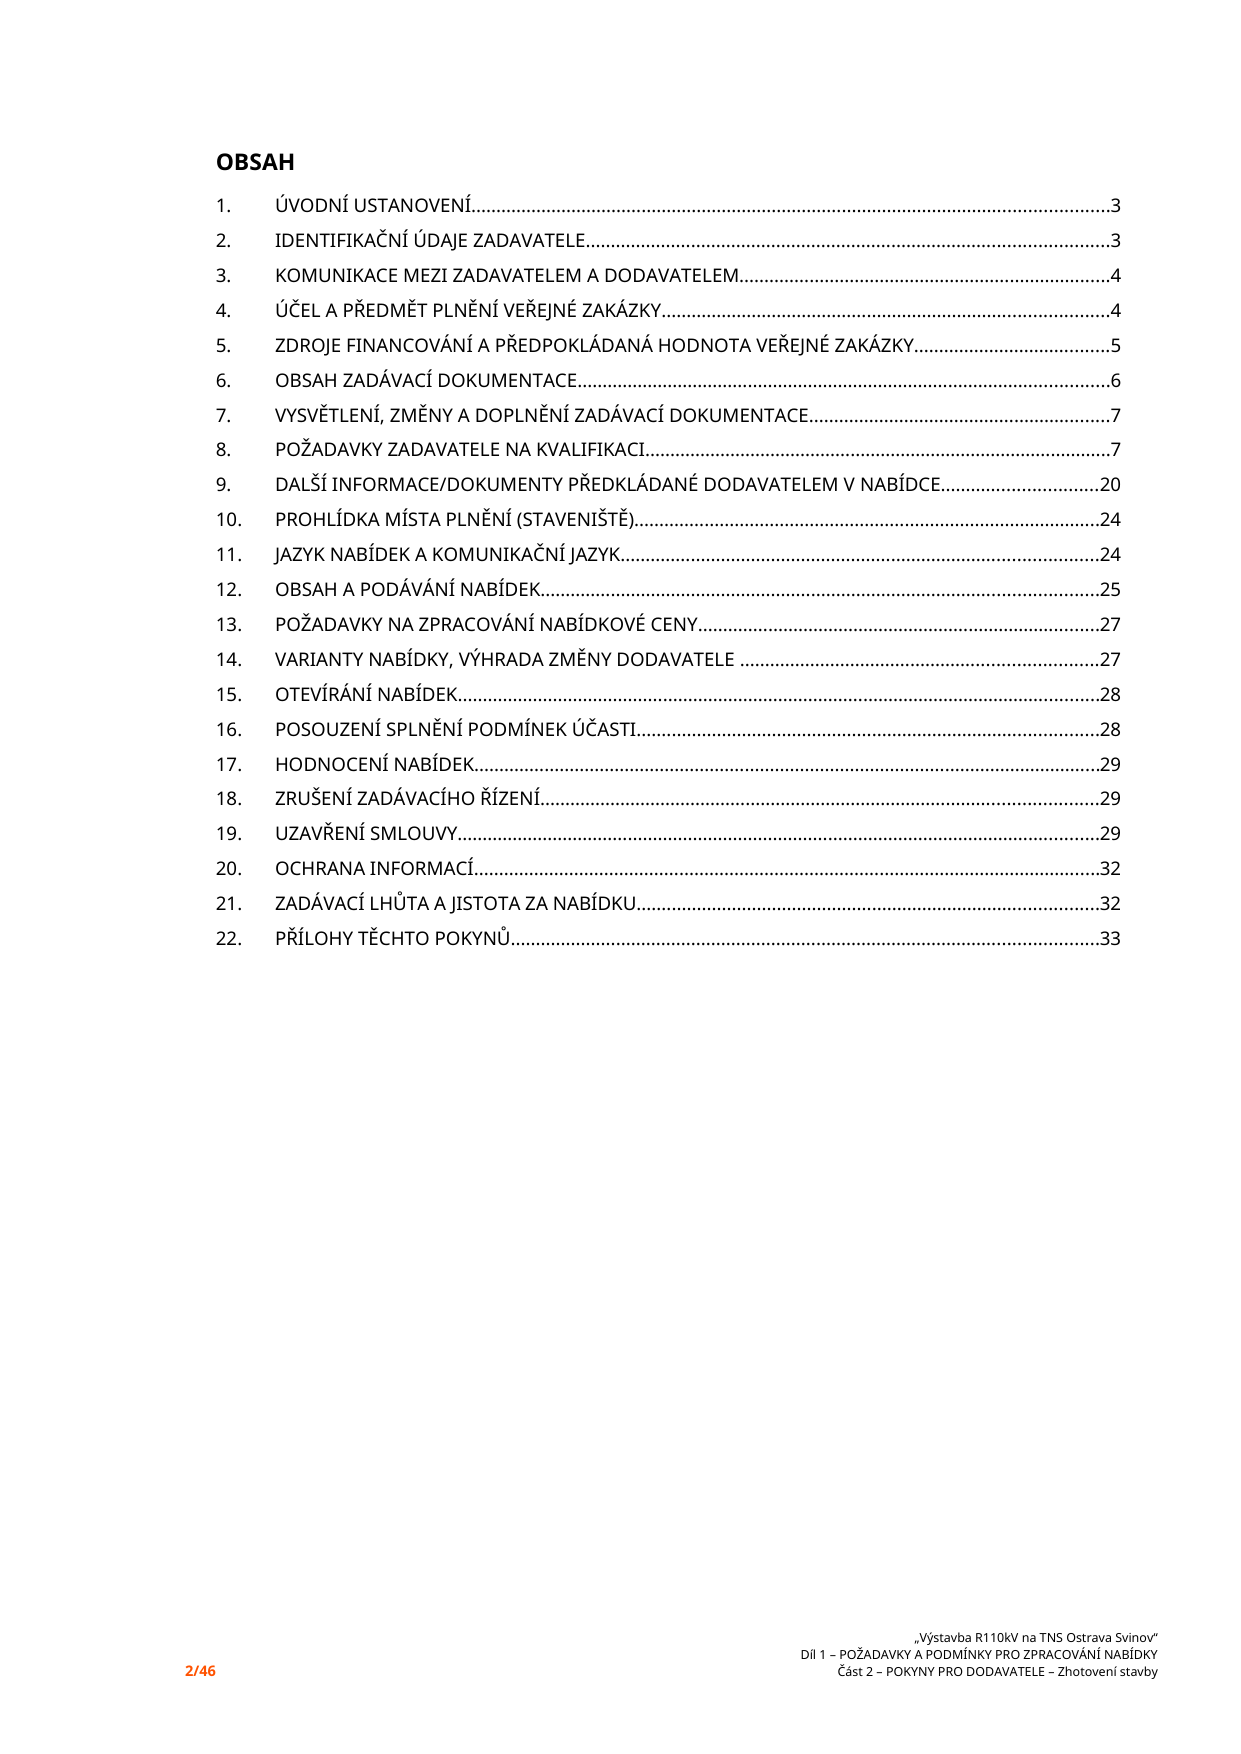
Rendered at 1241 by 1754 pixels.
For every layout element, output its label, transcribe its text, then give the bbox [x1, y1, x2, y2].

text 5. ZDROJE FINANCOVÁNÍ a PŘEDPOKLÁDANÁ HODNOTA VEŘEJNÉ ZAKÁZKY 5 [216, 332, 1122, 358]
text 8. POŽADAVKY ZADAVATELE NA KVALIFIKACI 7 [216, 437, 1122, 462]
text 4. ÚČEL a PŘEDMĚT PLNĚNÍ VEŘEJNÉ ZAKÁZKY 4 [216, 297, 1122, 323]
text 1. ÚVODNÍ USTANOVENÍ 3 [216, 192, 1122, 218]
text 6. OBSAH ZADÁVACÍ DOKUMENTACE 6 [216, 367, 1122, 392]
text 2. IDENTIFIKAČNÍ ÚDAJE ZADAVATELE 3 [216, 227, 1122, 253]
text 9. DALŠÍ INFORMACE/DOKUMENTY PŘEDKLÁDANÉ DODAVATELEM v NABÍDCE 20 [216, 472, 1122, 497]
text 17. HODNOCENÍ NABÍDEK 29 [216, 751, 1122, 776]
text Obsah [216, 146, 1122, 177]
text 18. ZRUŠENÍ ZADÁVACÍHO ŘÍZENÍ 29 [216, 786, 1122, 811]
text 13. POŽADAVKY NA ZPRACOVÁNÍ NABÍDKOVÉ CENY 27 [216, 611, 1122, 637]
text 19. UZAVŘENÍ SMLOUVY 29 [216, 821, 1122, 846]
text 12. OBSAH a PODÁVÁNÍ NABÍDEK 25 [216, 576, 1122, 602]
text 21. ZADÁVACÍ LHŮTA A JISTOTA ZA NABÍDKU 32 [216, 890, 1122, 916]
text 7. VYSVĚTLENÍ, ZMĚNY a DOPLNĚNÍ ZADÁVACÍ DOKUMENTACE 7 [216, 402, 1122, 427]
text 16. POSOUZENÍ SPLNĚNÍ PODMÍNEK ÚČASTI 28 [216, 716, 1122, 741]
text 20. OCHRANA INFORMACÍ 32 [216, 856, 1122, 881]
text 3. KOMUNIKACE MEZI ZADAVATELEM a DODAVATELEM 4 [216, 262, 1122, 288]
text 22. PŘÍLOHY TĚCHTO POKYNŮ 33 [216, 925, 1122, 951]
text 15. OTEVÍRÁNÍ NABÍDEK 28 [216, 681, 1122, 707]
text 14. VARIANTY NABÍDKY, VÝHRADA ZMĚNY DODAVATELE 27 [216, 646, 1122, 672]
text 10. PROHLÍDKA MÍSTA PLNĚNÍ (STAVENIŠTĚ) 24 [216, 507, 1122, 532]
text 11. JAZYK NABÍDEK A KOMUNIKAČNÍ JAZYK 24 [216, 541, 1122, 567]
